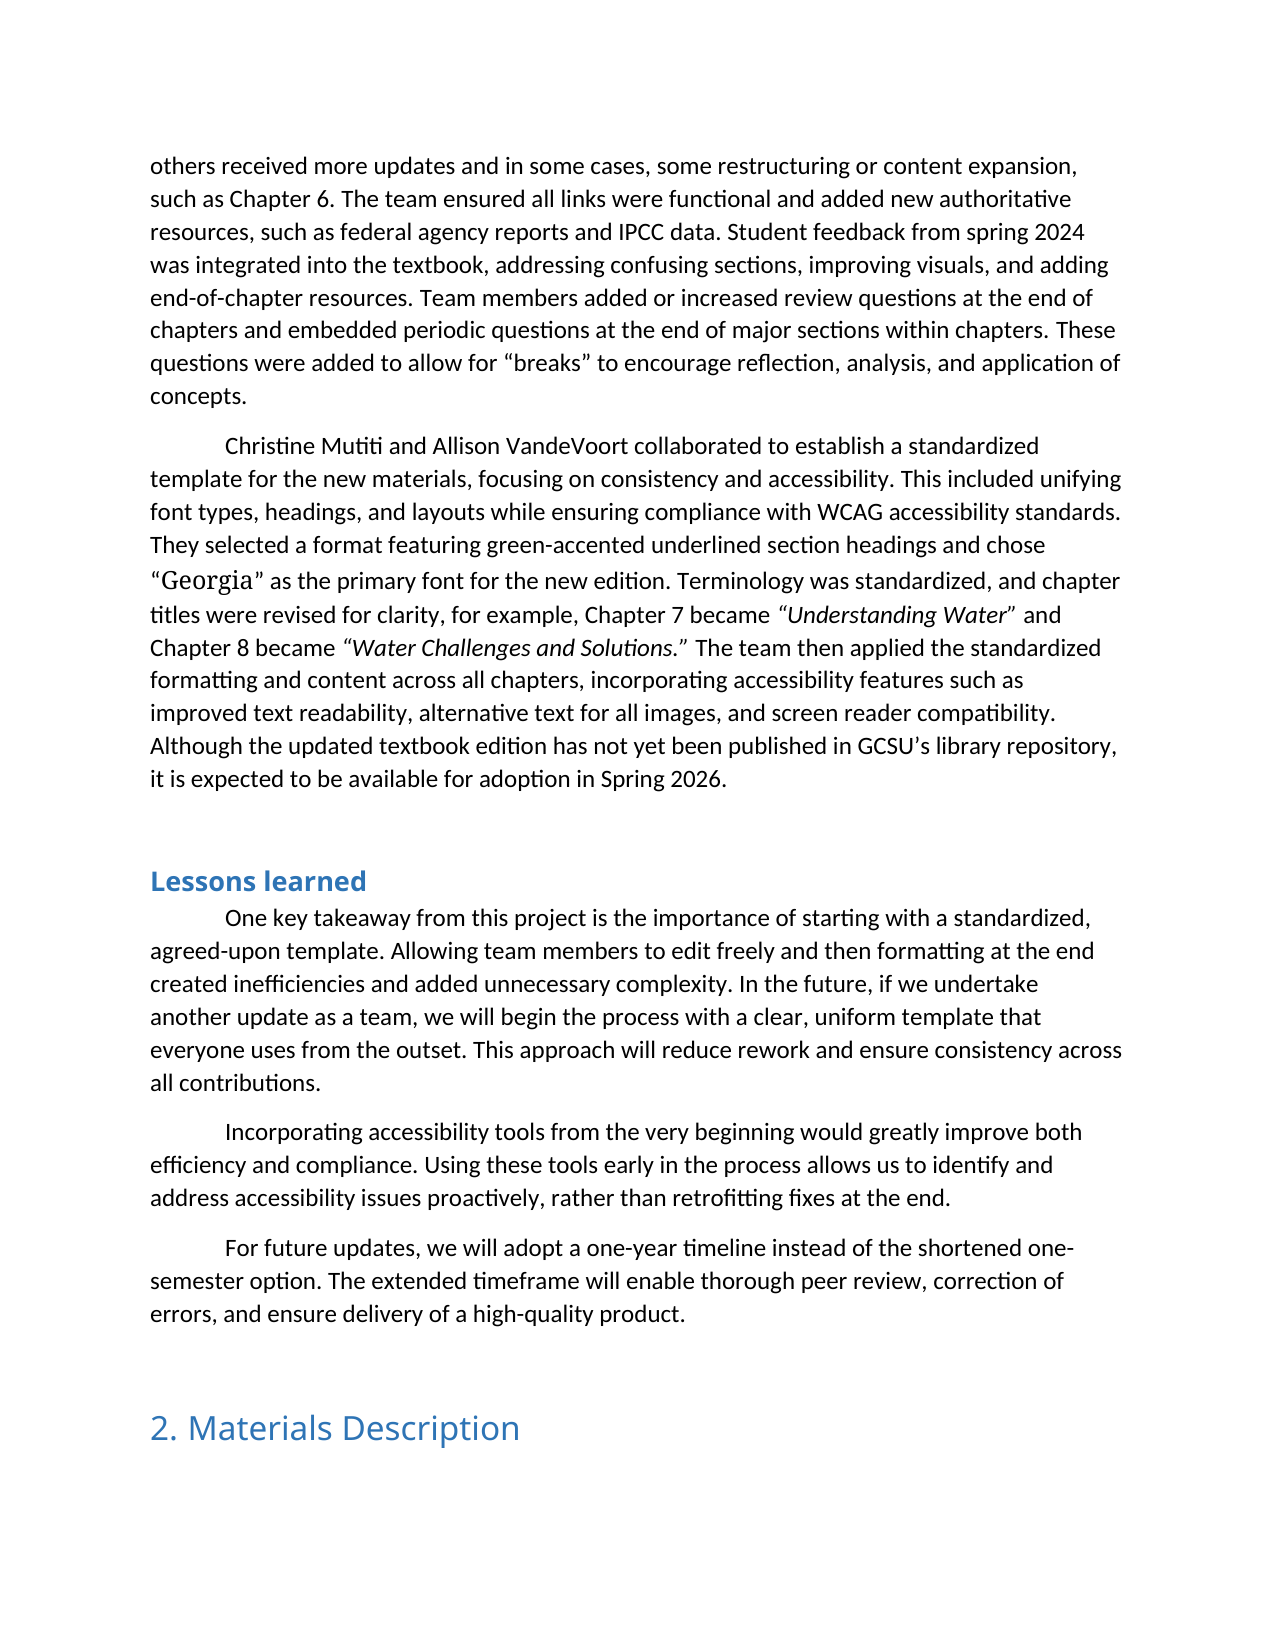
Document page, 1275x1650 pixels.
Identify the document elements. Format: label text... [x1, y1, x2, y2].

subtitle Lessons learned [150, 862, 1125, 899]
text For future updates, we will adopt a one-year timeline instead of the shortened one-semester option. The extended timeframe will enable thorough peer review, correction of errors, and ensure delivery of a high-quality product. [150, 1232, 1125, 1328]
text One key takeaway from this project is the importance of starting with a standardized, agreed-upon template. Allowing team members to edit freely and then formatting at the end created inefficiencies and added unnecessary complexity. In the future, if we undertake another update as a team, we will begin the process with a clear, uniform template that everyone uses from the outset. This approach will reduce rework and ensure consistency across all contributions. [150, 902, 1125, 1097]
subtitle Materials Description [150, 1405, 1125, 1451]
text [150, 150, 1125, 411]
text Christine Mutiti and Allison VandeVoort collaborated to establish a standardized template for the new materials, focusing on consistency and accessibility. This included unifying font types, headings, and layouts while ensuring compliance with WCAG accessibility standards. They selected a format featuring green-accented underlined section headings and chose “Georgia” as the primary font for the new edition. Terminology was standardized, and chapter titles were revised for clarity, for example, Chapter 7 became “Understanding Water” and Chapter 8 became “Water Challenges and Solutions.” The team then applied the standardized formatting and content across all chapters, incorporating accessibility features such as improved text readability, alternative text for all images, and screen reader compatibility. Although the updated textbook edition has not yet been published in GCSU’s library repository, it is expected to be available for adoption in Spring 2026. [150, 430, 1125, 794]
text Incorporating accessibility tools from the very beginning would greatly improve both efficiency and compliance. Using these tools early in the process allows us to identify and address accessibility issues proactively, rather than retrofitting fixes at the end. [150, 1116, 1125, 1213]
